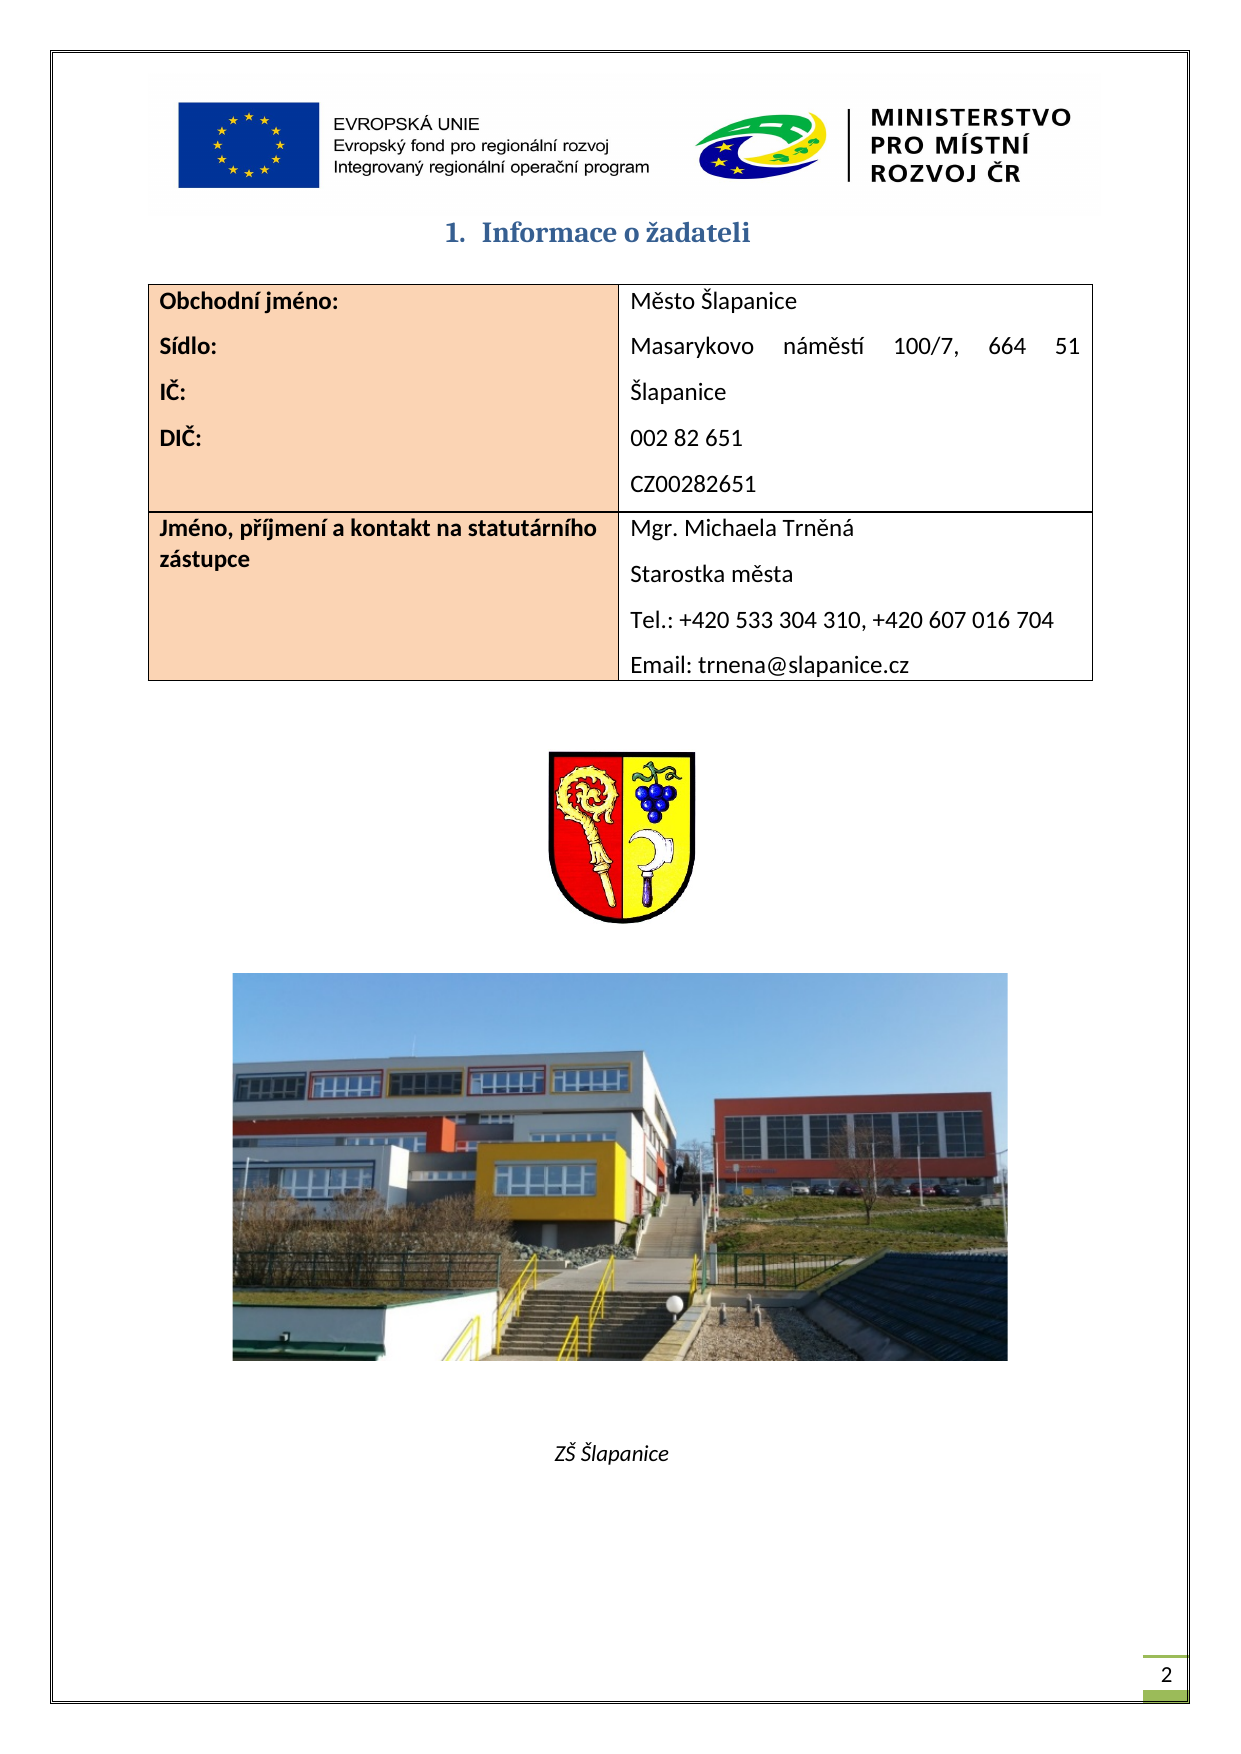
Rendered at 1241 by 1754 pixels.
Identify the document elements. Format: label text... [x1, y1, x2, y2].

table_header Město Šlapanice Masarykovo náměstí 100/7, 664 51 Šlapanice 002 82 651 CZ00282651 [619, 285, 1092, 511]
table_cell Jméno, příjmení a kontakt na statutárního zástupce [149, 513, 618, 680]
picture [147, 73, 1101, 216]
text ZŠ Šlapanice [148, 1439, 1033, 1467]
picture [232, 973, 1008, 1361]
table_cell Mgr. Michaela Trněná Starostka města Tel.: +420 533 304 310, +420 607 016 704 Email: trnena@slapanice.cz [619, 513, 1092, 680]
table_header Obchodní jméno: Sídlo: IČ: DIČ: [149, 285, 618, 511]
subtitle Informace o žadateli [133, 216, 1063, 249]
picture [546, 749, 696, 921]
